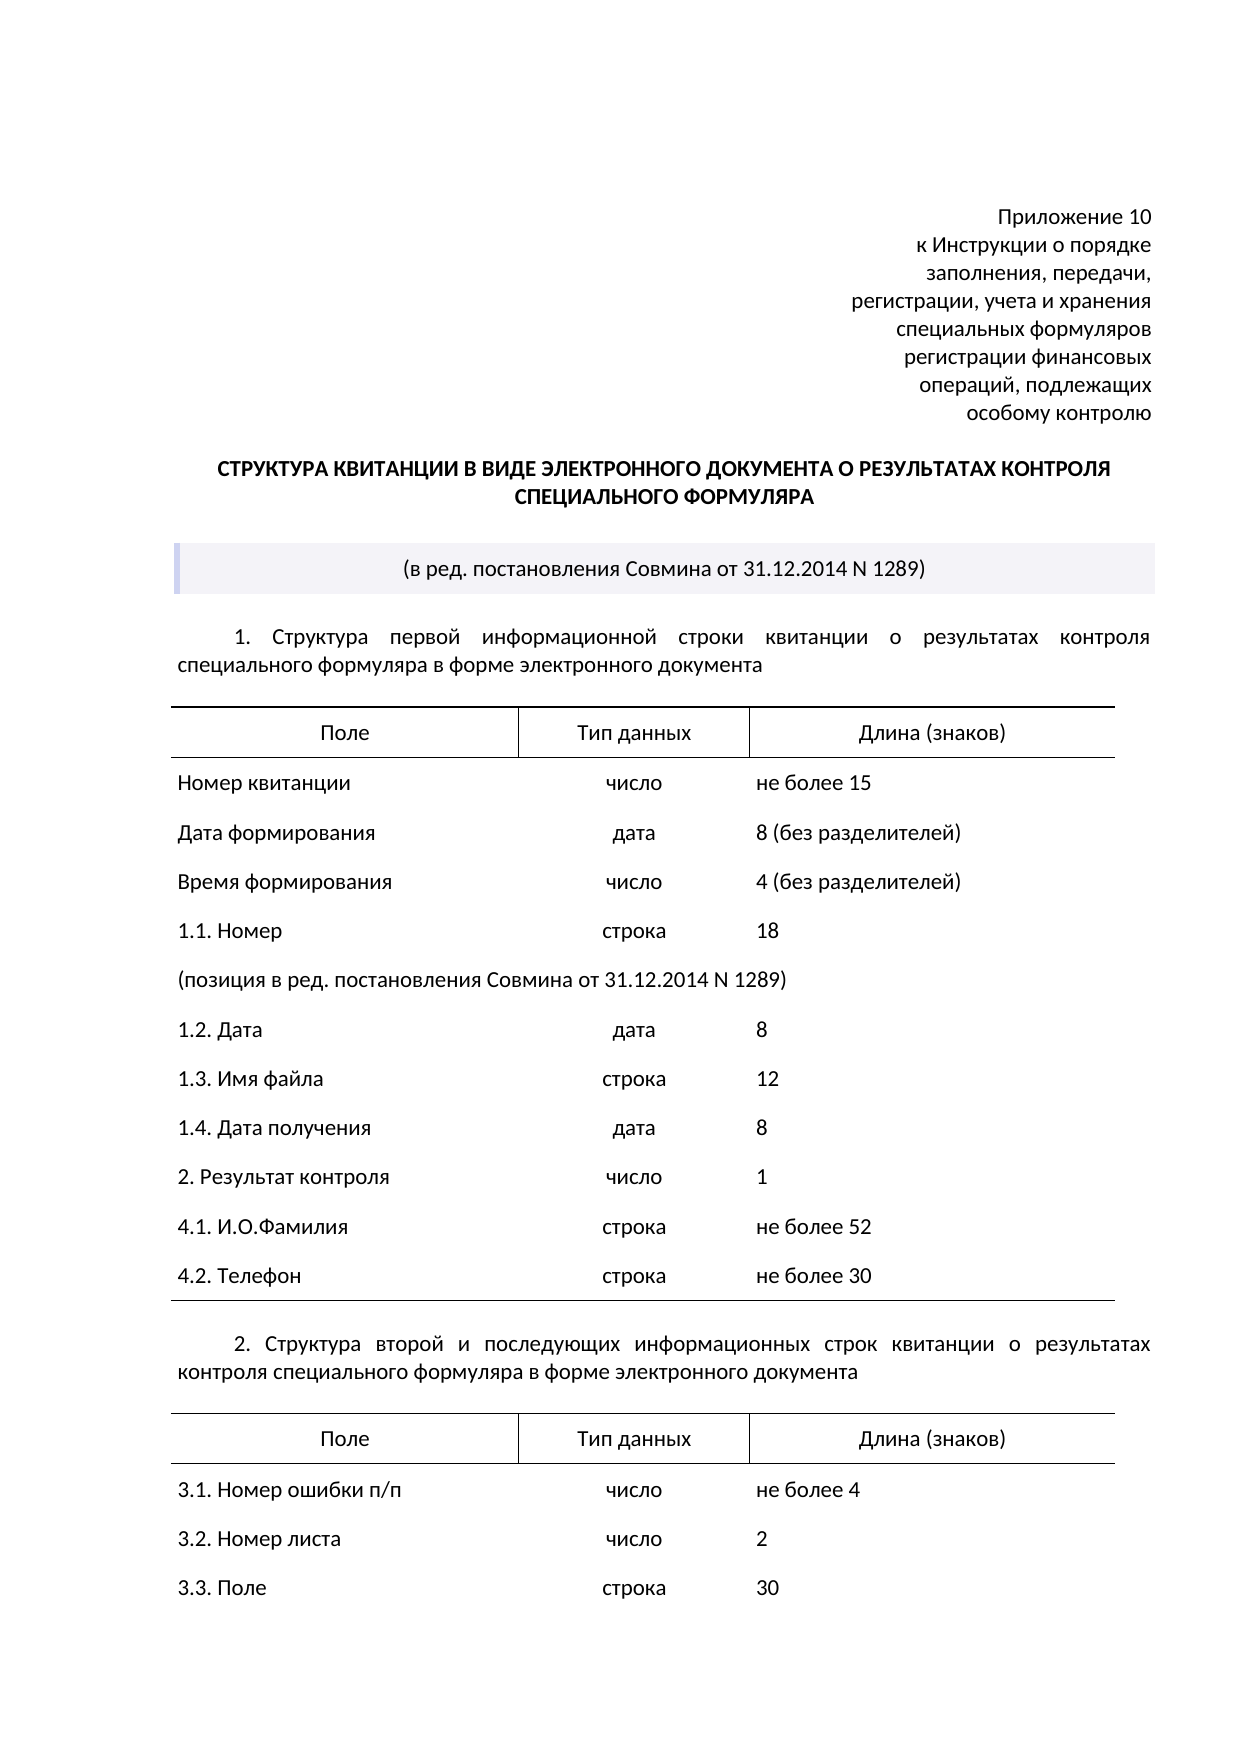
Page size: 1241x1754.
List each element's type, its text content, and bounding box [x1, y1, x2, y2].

table_cell 8 (без разделителей) [749, 807, 1115, 856]
table_cell 12 [749, 1053, 1115, 1103]
text специальных формуляров [177, 314, 1152, 342]
table_cell строка [519, 1201, 749, 1250]
text к Инструкции о порядке [177, 230, 1152, 258]
table_cell 8 [749, 1103, 1115, 1152]
table_cell число [519, 1464, 749, 1513]
table_cell Время формирования [171, 856, 519, 906]
table_cell не более 4 [749, 1464, 1115, 1513]
table_cell Дата формирования [171, 807, 519, 856]
table_cell 3.2. Номер листа [171, 1514, 519, 1563]
table_cell число [519, 1152, 749, 1201]
text регистрации, учета и хранения [177, 286, 1152, 314]
table_header Длина (знаков) [750, 708, 1115, 757]
table_header Тип данных [519, 1414, 749, 1463]
table_cell 1 [749, 1152, 1115, 1201]
table_cell 4.1. И.О.Фамилия [171, 1201, 519, 1250]
table_cell 1.1. Номер [171, 906, 519, 955]
table_header Поле [171, 1414, 518, 1463]
table_cell 30 [749, 1563, 1115, 1612]
table_cell строка [519, 1053, 749, 1103]
text операций, подлежащих [177, 370, 1152, 398]
text заполнения, передачи, [177, 258, 1152, 286]
table_cell 2. Результат контроля [171, 1152, 519, 1201]
text особому контролю [177, 398, 1152, 426]
text Приложение 10 [177, 202, 1152, 230]
table_cell 8 [749, 1004, 1115, 1053]
table_cell число [519, 856, 749, 906]
table_cell (позиция в ред. постановления Совмина от 31.12.2014 N 1289) [171, 955, 1115, 1004]
table_header (в ред. постановления Совмина от 31.12.2014 N 1289) [180, 543, 1149, 594]
text 2. Структура второй и последующих информационных строк квитанции о результатах контроля специального формуляра в форме электронного документа [177, 1329, 1152, 1385]
table_header Поле [171, 708, 518, 757]
text 1. Структура первой информационной строки квитанции о результатах контроля специального формуляра в форме электронного документа [177, 622, 1152, 678]
text регистрации финансовых [177, 342, 1152, 370]
table_cell 1.3. Имя файла [171, 1053, 519, 1103]
table_cell Номер квитанции [171, 758, 519, 807]
table_cell 3.1. Номер ошибки п/п [171, 1464, 519, 1513]
table_cell 4 (без разделителей) [749, 856, 1115, 906]
title СТРУКТУРА КВИТАНЦИИ В ВИДЕ ЭЛЕКТРОННОГО ДОКУМЕНТА О РЕЗУЛЬТАТАХ КОНТРОЛЯ СПЕЦИАЛЬНОГО ФОРМУЛЯРА [177, 454, 1152, 510]
table_cell 1.4. Дата получения [171, 1103, 519, 1152]
table_cell строка [519, 1563, 749, 1612]
table_cell 3.3. Поле [171, 1563, 519, 1612]
table_cell 2 [749, 1514, 1115, 1563]
table_cell 4.2. Телефон [171, 1250, 519, 1300]
table_cell дата [519, 1103, 749, 1152]
table_cell число [519, 758, 749, 807]
table_cell дата [519, 807, 749, 856]
table_cell не более 30 [749, 1250, 1115, 1300]
table_cell дата [519, 1004, 749, 1053]
table_cell число [519, 1514, 749, 1563]
table_cell строка [519, 1250, 749, 1300]
table_cell 18 [749, 906, 1115, 955]
table_cell 1.2. Дата [171, 1004, 519, 1053]
table_header Длина (знаков) [750, 1414, 1115, 1463]
table_cell не более 52 [749, 1201, 1115, 1250]
table_header Тип данных [519, 708, 749, 757]
table_cell не более 15 [749, 758, 1115, 807]
table_cell строка [519, 906, 749, 955]
